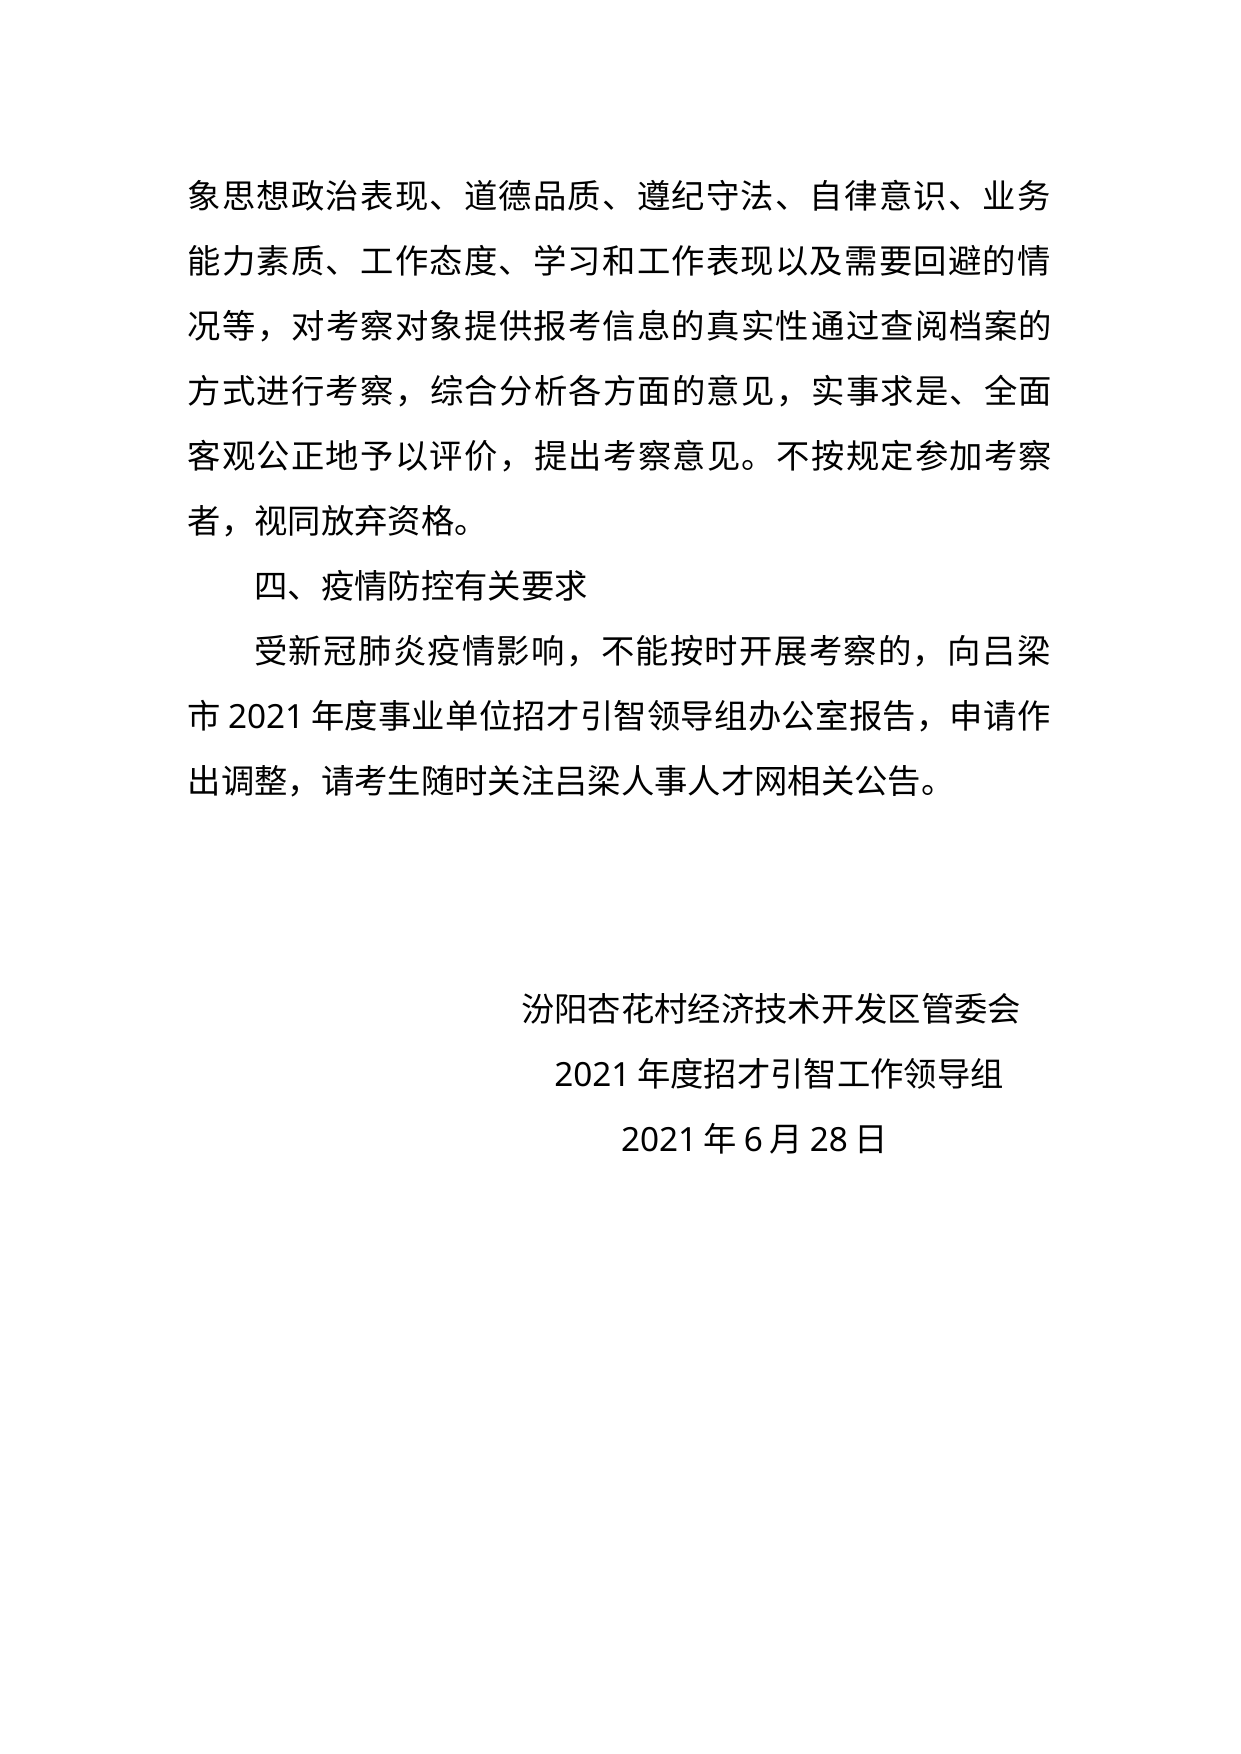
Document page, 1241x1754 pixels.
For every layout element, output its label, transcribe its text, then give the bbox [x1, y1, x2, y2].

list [187, 162, 1053, 552]
text 2021年度招才引智工作领导组 [187, 1039, 1053, 1104]
text 受新冠肺炎疫情影响，不能按时开展考察的，向吕梁市2021年度事业单位招才引智领导组办公室报告，申请作出调整，请考生随时关注吕梁人事人才网相关公告。 [187, 617, 1053, 812]
text 汾阳杏花村经济技术开发区管委会 [187, 974, 1053, 1039]
list 四、疫情防控有关要求 [187, 552, 1053, 617]
text 2021年6月28日 [187, 1104, 1053, 1169]
